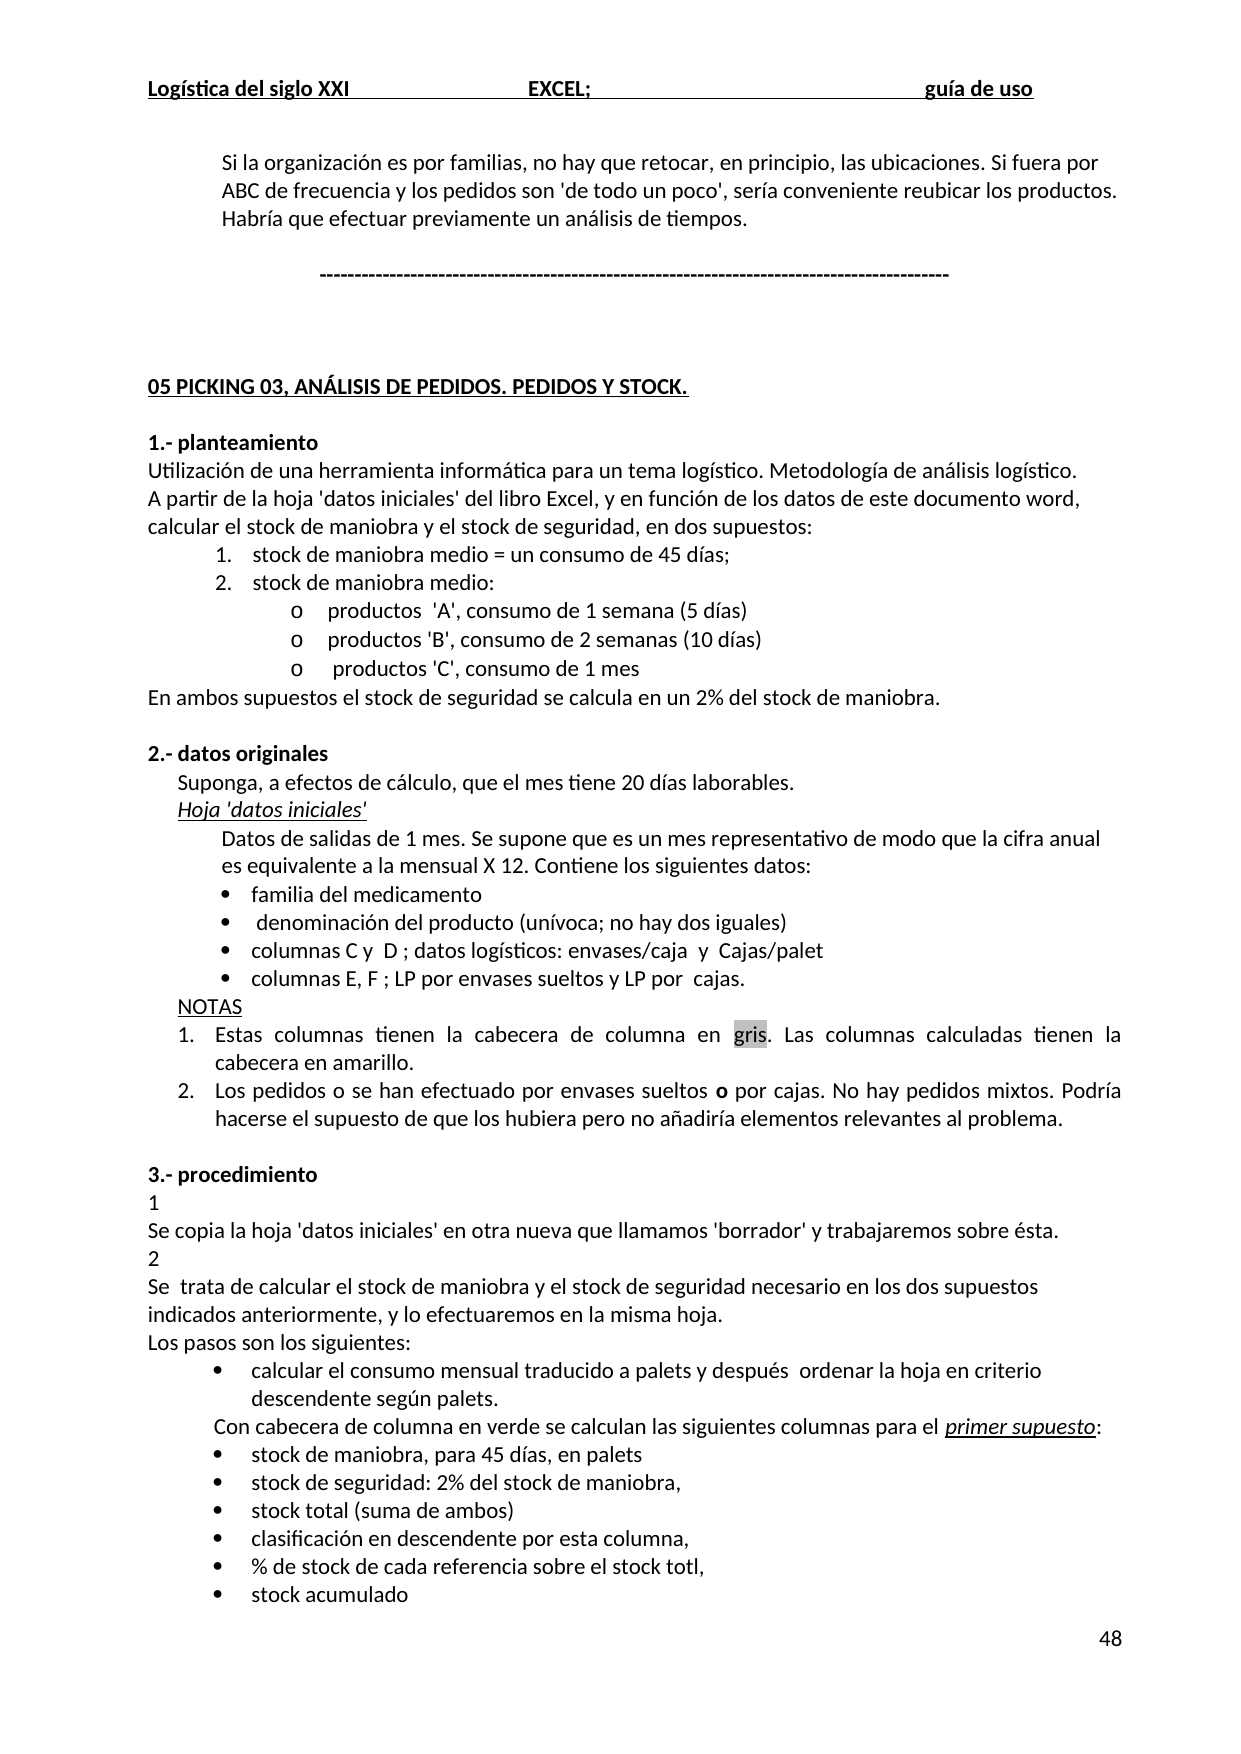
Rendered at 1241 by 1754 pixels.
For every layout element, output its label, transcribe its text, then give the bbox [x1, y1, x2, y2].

text Hoja 'datos iniciales' [177, 796, 1122, 824]
text A partir de la hoja 'datos iniciales' del libro Excel, y en función de los datos de este documento word, calcular el stock de maniobra y el stock de seguridad, en dos supuestos: [148, 484, 1122, 540]
text 05 PICKING 03, ANÁLISIS DE PEDIDOS. PEDIDOS Y STOCK. [148, 372, 1122, 400]
list Los pedidos o se han efectuado por envases sueltos o por cajas. No hay pedidos mixtos. Podría hacerse el supuesto de que los hubiera pero no añadiría elementos relevantes al problema. [177, 1076, 1122, 1132]
text Utilización de una herramienta informática para un tema logístico. Metodología de análisis logístico. [148, 456, 1122, 484]
list stock de seguridad: 2% del stock de maniobra, [214, 1468, 1122, 1496]
list productos 'A', consumo de 1 semana (5 días) [290, 596, 1122, 625]
text Si la organización es por familias, no hay que retocar, en principio, las ubicaciones. Si fuera por ABC de frecuencia y los pedidos son 'de todo un poco', sería conveniente reubicar los productos. Habría que efectuar previamente un análisis de tiempos. [222, 148, 1122, 232]
list calcular el consumo mensual traducido a palets y después ordenar la hoja en criterio descendente según palets. [214, 1356, 1122, 1412]
text 2 [148, 1244, 1122, 1272]
list Estas columnas tienen la cabecera de columna en gris. Las columnas calculadas tienen la cabecera en amarillo. [177, 1020, 1122, 1076]
list productos 'B', consumo de 2 semanas (10 días) [290, 625, 1122, 654]
list columnas C y D ; datos logísticos: envases/caja y Cajas/palet [221, 936, 1122, 964]
list clasificación en descendente por esta columna, [214, 1524, 1122, 1552]
text NOTAS [148, 992, 1122, 1020]
list stock total (suma de ambos) [214, 1496, 1122, 1524]
text Se copia la hoja 'datos iniciales' en otra nueva que llamamos 'borrador' y trabajaremos sobre ésta. [148, 1216, 1122, 1244]
list denominación del producto (unívoca; no hay dos iguales) [221, 908, 1122, 936]
list columnas E, F ; LP por envases sueltos y LP por cajas. [221, 964, 1122, 992]
list En ambos supuestos el stock de seguridad se calcula en un 2% del stock de maniobra. [148, 683, 1122, 712]
text 3.- procedimiento [148, 1160, 1122, 1188]
list familia del medicamento [221, 880, 1122, 908]
text Con cabecera de columna en verde se calculan las siguientes columnas para el primer supuesto: [214, 1412, 1122, 1440]
list % de stock de cada referencia sobre el stock totl, [214, 1552, 1122, 1580]
text Los pasos son los siguientes: [148, 1328, 1122, 1356]
text Se trata de calcular el stock de maniobra y el stock de seguridad necesario en los dos supuestos indicados anteriormente, y lo efectuaremos en la misma hoja. [148, 1272, 1122, 1328]
text Datos de salidas de 1 mes. Se supone que es un mes representativo de modo que la cifra anual es equivalente a la mensual X 12. Contiene los siguientes datos: [221, 824, 1122, 880]
list 1.- planteamiento [148, 428, 1122, 456]
list stock de maniobra medio = un consumo de 45 días; [215, 540, 1122, 568]
list Suponga, a efectos de cálculo, que el mes tiene 20 días laborables. [148, 768, 1122, 796]
list productos 'C', consumo de 1 mes [290, 654, 1122, 683]
list stock de maniobra, para 45 días, en palets [214, 1440, 1122, 1468]
text ------------------------------------------------------------------------------------------ [148, 260, 1122, 288]
list stock de maniobra medio: [215, 568, 1122, 596]
text 1 [148, 1188, 1122, 1216]
list stock acumulado [214, 1580, 1122, 1608]
text 2.- datos originales [148, 739, 1122, 768]
